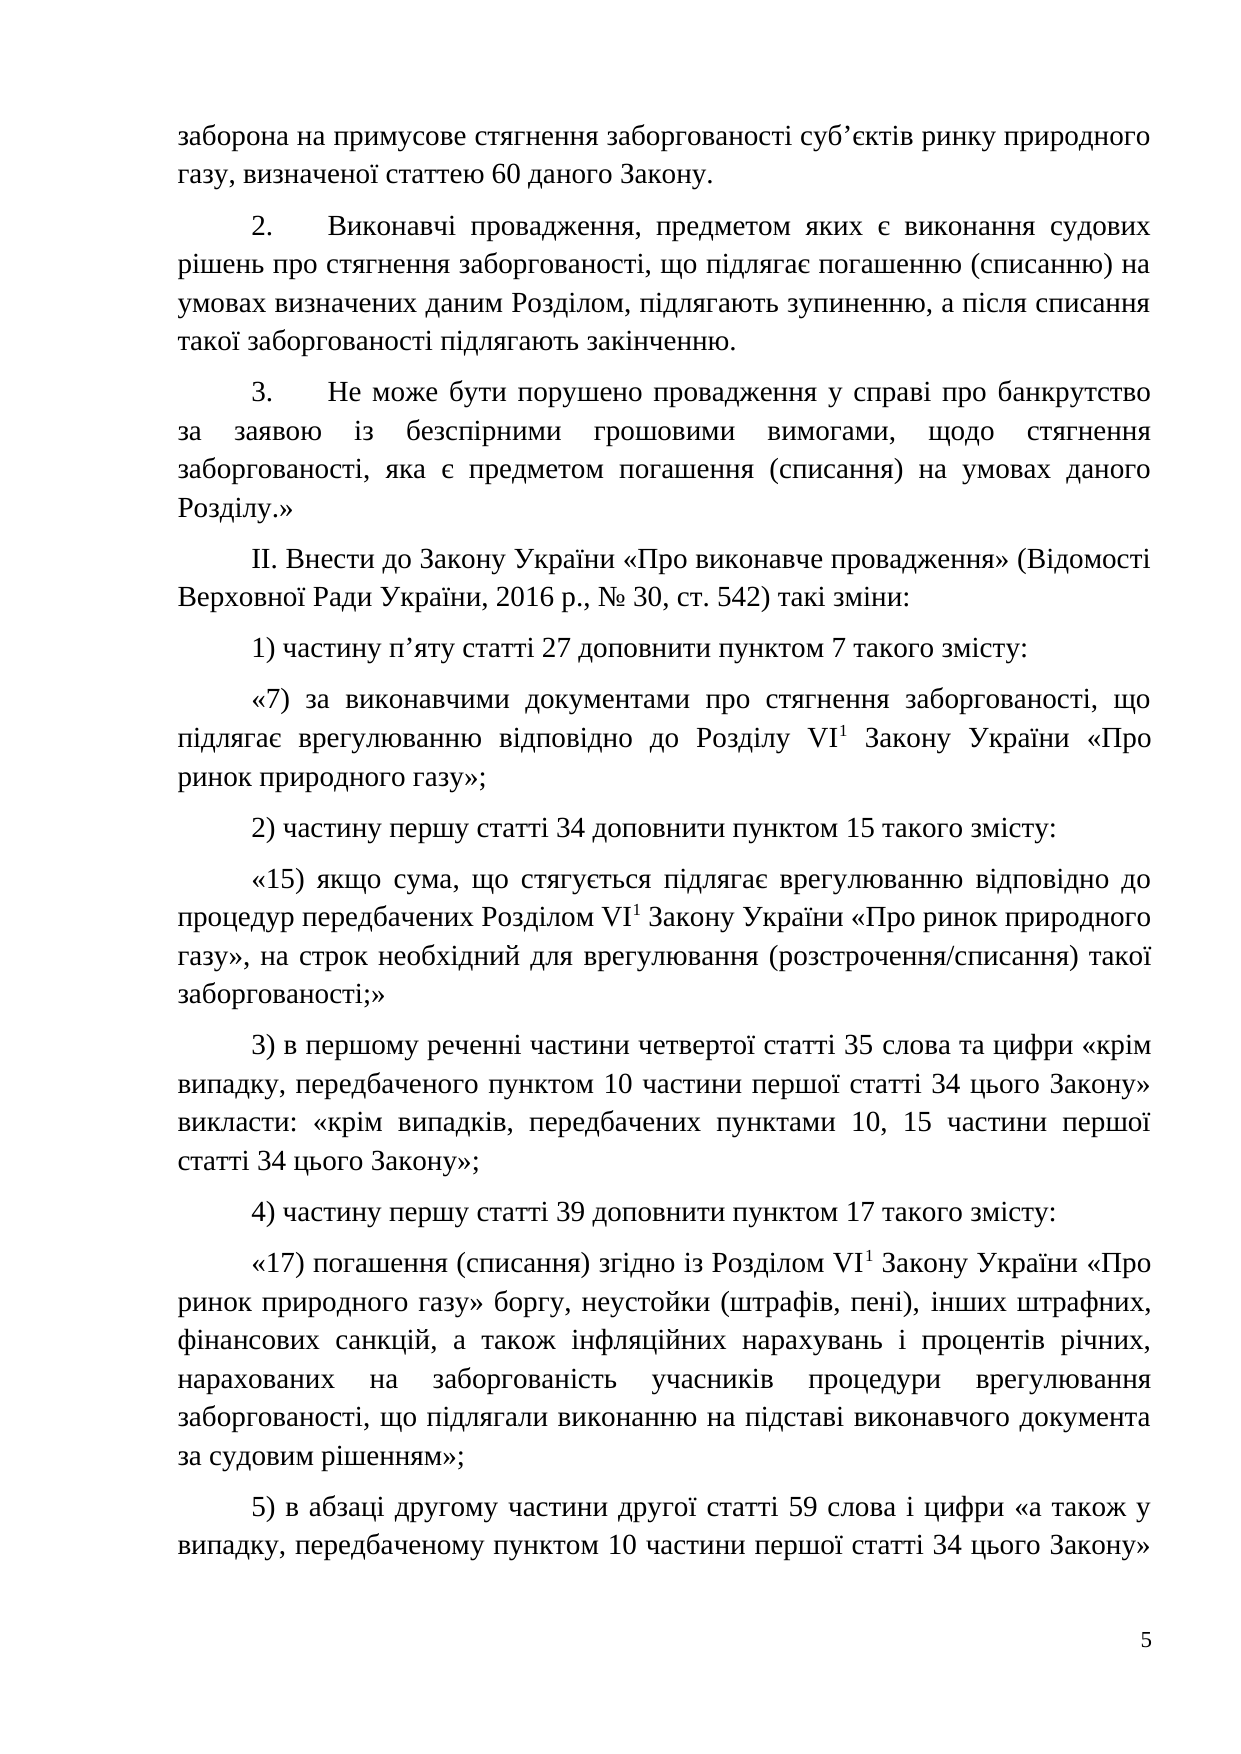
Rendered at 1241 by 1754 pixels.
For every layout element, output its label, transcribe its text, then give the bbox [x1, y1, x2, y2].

text «15) якщо сума, що стягується підлягає врегулюванню відповідно до процедур передбачених Розділом VI1 Закону України «Про ринок природного газу», на строк необхідний для врегулювання (розстрочення/списання) такої заборгованості;» [177, 861, 1152, 1010]
text 4) частину першу статті 39 доповнити пунктом 17 такого змісту: [177, 1194, 1152, 1228]
list Не може бути порушено провадження у справі про банкрутство за заявою із безспірними грошовими вимогами, щодо стягнення заборгованості, яка є предметом погашення (списання) на умовах даного Розділу.» [177, 374, 1152, 523]
text «7) за виконавчими документами про стягнення заборгованості, що підлягає врегулюванню відповідно до Розділу VI1 Закону України «Про ринок природного газу»; [177, 682, 1152, 792]
list Виконавчі провадження, предметом яких є виконання судових рішень про стягнення заборгованості, що підлягає погашенню (списанню) на умовах визначених даним Розділом, підлягають зупиненню, а після списання такої заборгованості підлягають закінченню. [177, 208, 1152, 357]
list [177, 118, 1152, 190]
text 3) в першому реченні частини четвертої статті 35 слова та цифри «крім випадку, передбаченого пунктом 10 частини першої статті 34 цього Закону» викласти: «крім випадків, передбачених пунктами 10, 15 частини першої статті 34 цього Закону»; [177, 1027, 1152, 1177]
text ІІ. Внести до Закону України «Про виконавче провадження» (Відомості Верховної Ради України, 2016 р., № 30, ст. 542) такі зміни: [177, 541, 1152, 613]
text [177, 1489, 1152, 1561]
text «17) погашення (списання) згідно із Розділом VI1 Закону України «Про ринок природного газу» боргу, неустойки (штрафів, пені), інших штрафних, фінансових санкцій, а також інфляційних нарахувань і процентів річних, нарахованих на заборгованість учасників процедури врегулювання заборгованості, що підлягали виконанню на підставі виконавчого документа за судовим рішенням»; [177, 1245, 1152, 1471]
text 1) частину п’яту статті 27 доповнити пунктом 7 такого змісту: [177, 631, 1152, 664]
text 2) частину першу статті 34 доповнити пунктом 15 такого змісту: [177, 810, 1152, 843]
